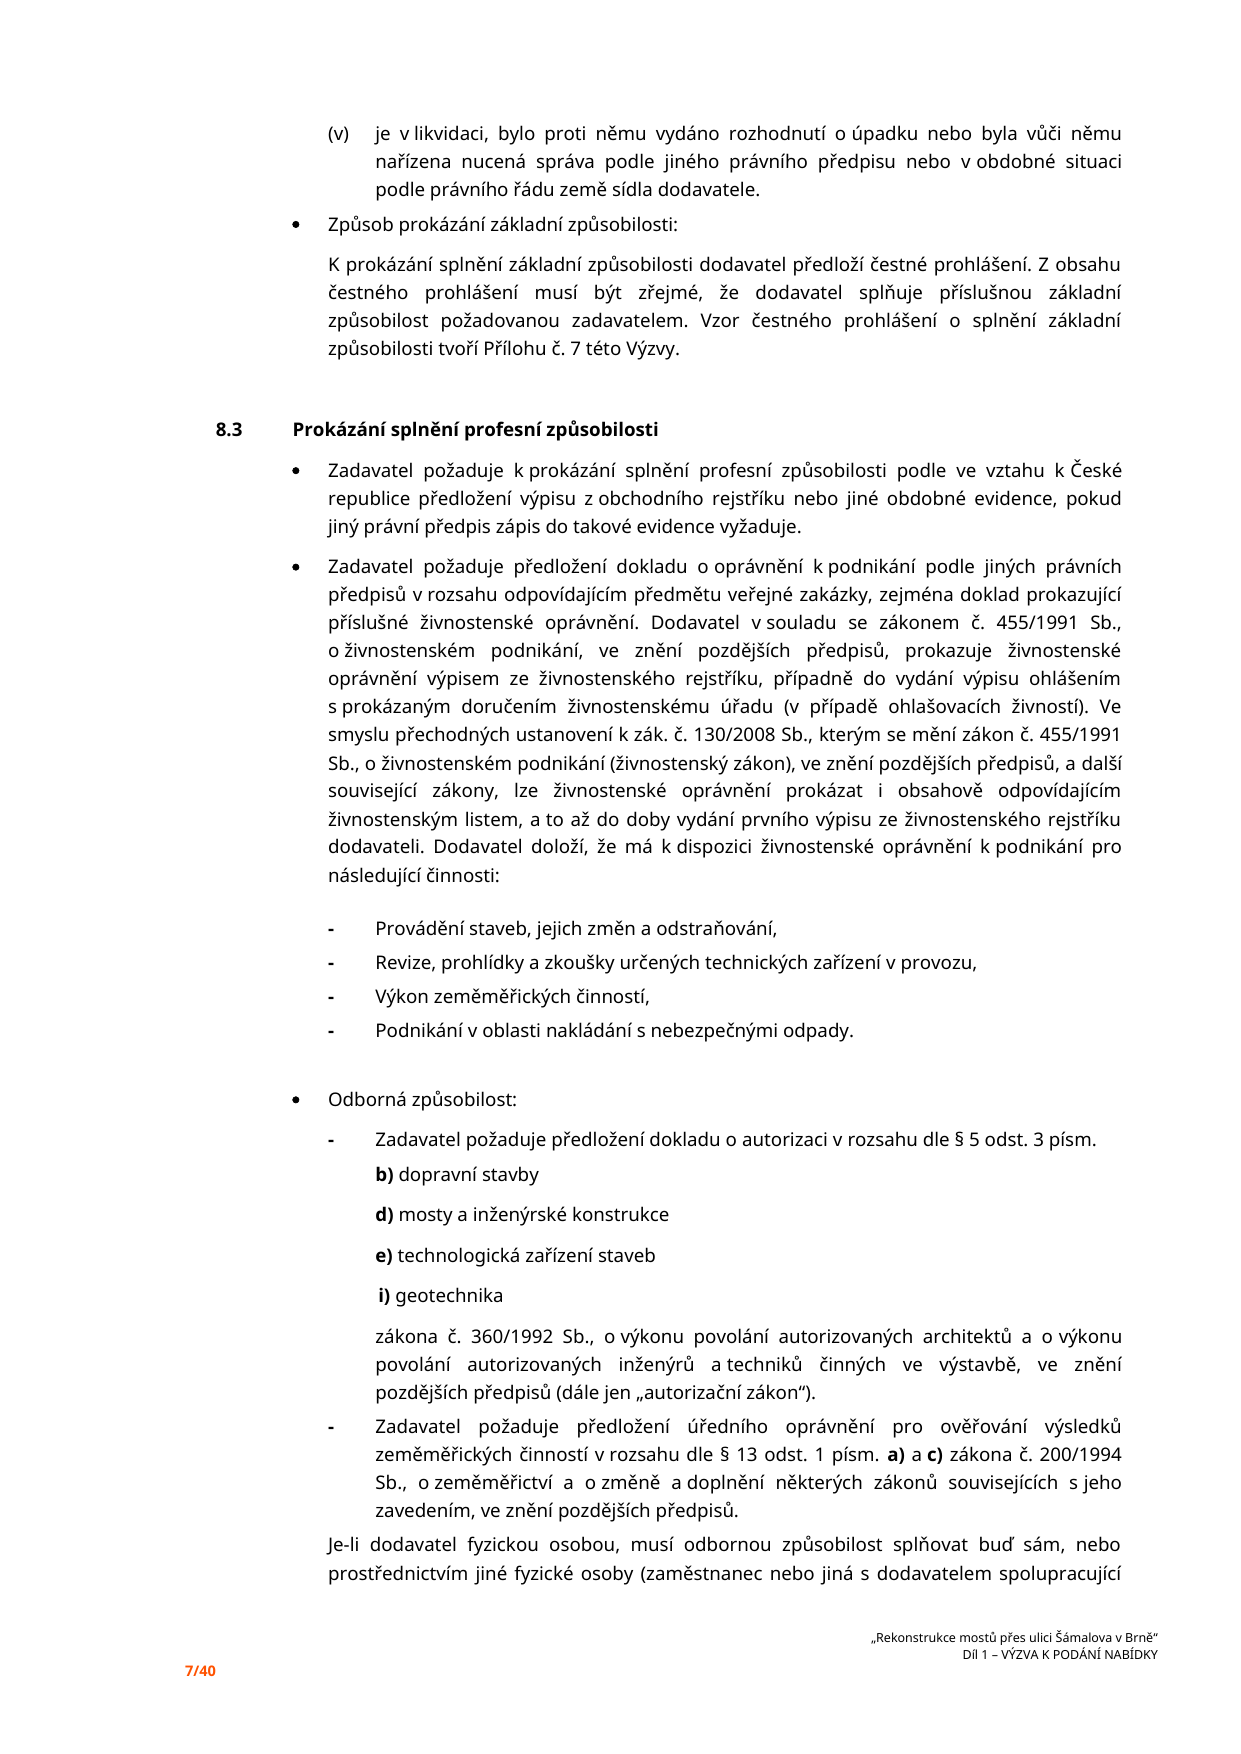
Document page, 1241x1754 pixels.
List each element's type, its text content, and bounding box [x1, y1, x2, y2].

text K prokázání splnění základní způsobilosti dodavatel předloží čestné prohlášení. Z obsahu čestného prohlášení musí být zřejmé, že dodavatel splňuje příslušnou základní způsobilost požadovanou zadavatelem. Vzor čestného prohlášení o splnění základní způsobilosti tvoří Přílohu č. 7 této Výzvy. [328, 251, 1122, 361]
text Zadavatel požaduje předložení dokladu o autorizaci v rozsahu dle § 5 odst. 3 písm. [328, 1127, 1122, 1152]
text Provádění staveb, jejich změn a odstraňování, [328, 915, 1122, 940]
list b) dopravní stavby [339, 1161, 1122, 1187]
text i) geotechnika [378, 1283, 1122, 1308]
list e) technologická zařízení staveb [339, 1242, 1122, 1268]
text Výkon zeměměřických činností, [328, 983, 1122, 1009]
text Prokázání splnění profesní způsobilosti [216, 417, 1122, 442]
text Odborná způsobilost: [292, 1086, 1122, 1112]
list d) mosty a inženýrské konstrukce [339, 1202, 1122, 1227]
text Revize, prohlídky a zkoušky určených technických zařízení v provozu, [328, 949, 1122, 975]
text Zadavatel požaduje předložení úředního oprávnění pro ověřování výsledků zeměměřických činností v rozsahu dle § 13 odst. 1 písm. a) a c) zákona č. 200/1994 Sb., o zeměměřictví a o změně a doplnění některých zákonů souvisejících s jeho zavedením, ve znění pozdějších předpisů. [328, 1413, 1122, 1523]
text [328, 1532, 1122, 1585]
text je v likvidaci, bylo proti němu vydáno rozhodnutí o úpadku nebo byla vůči němu nařízena nucená správa podle jiného právního předpisu nebo v obdobné situaci podle právního řádu země sídla dodavatele. [328, 121, 1122, 202]
text Podnikání v oblasti nakládání s nebezpečnými odpady. [328, 1018, 1122, 1043]
text Způsob prokázání základní způsobilosti: [292, 211, 1122, 236]
text Zadavatel požaduje předložení dokladu o oprávnění k podnikání podle jiných právních předpisů v rozsahu odpovídajícím předmětu veřejné zakázky, zejména doklad prokazující příslušné živnostenské oprávnění. Dodavatel v souladu se zákonem č. 455/1991 Sb., o živnostenském podnikání, ve znění pozdějších předpisů, prokazuje živnostenské oprávnění výpisem ze živnostenského rejstříku, případně do vydání výpisu ohlášením s prokázaným doručením živnostenskému úřadu (v případě ohlašovacích živností). Ve smyslu přechodných ustanovení k zák. č. 130/2008 Sb., kterým se mění zákon č. 455/1991 Sb., o živnostenském podnikání (živnostenský zákon), ve znění pozdějších předpisů, a další související zákony, lze živnostenské oprávnění prokázat i obsahově odpovídajícím živnostenským listem, a to až do doby vydání prvního výpisu ze živnostenského rejstříku dodavateli. Dodavatel doloží, že má k dispozici živnostenské oprávnění k podnikání pro následující činnosti: [292, 554, 1122, 887]
text Zadavatel požaduje k prokázání splnění profesní způsobilosti podle ve vztahu k České republice předložení výpisu z obchodního rejstříku nebo jiné obdobné evidence, pokud jiný právní předpis zápis do takové evidence vyžaduje. [292, 457, 1122, 539]
list zákona č. 360/1992 Sb., o výkonu povolání autorizovaných architektů a o výkonu povolání autorizovaných inženýrů a techniků činných ve výstavbě, ve znění pozdějších předpisů (dále jen „autorizační zákon“). [375, 1323, 1122, 1405]
